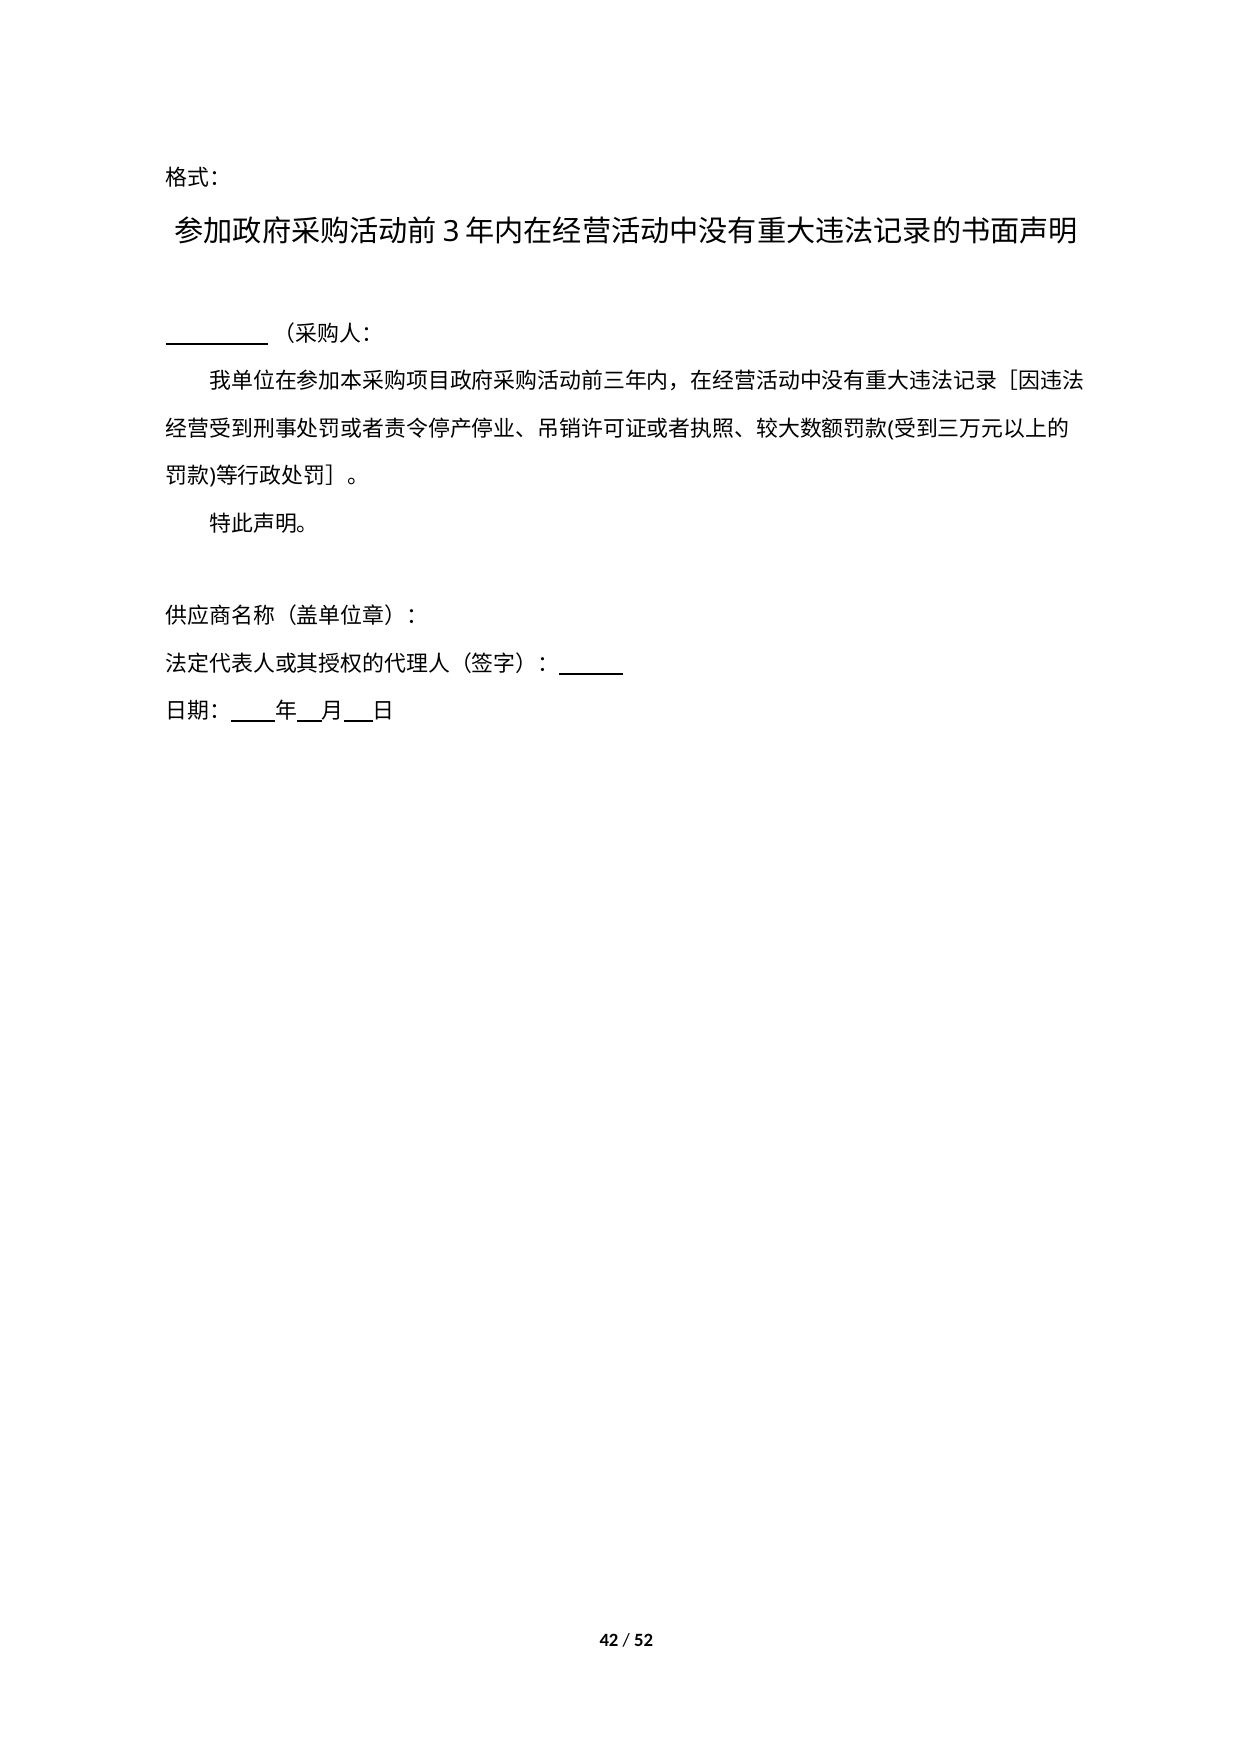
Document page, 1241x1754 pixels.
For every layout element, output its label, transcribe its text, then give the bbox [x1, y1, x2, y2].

text 供应商名称（盖单位章）： [165, 598, 1087, 630]
text 特此声明。 [165, 506, 1087, 538]
text 参加政府采购活动前3年内在经营活动中没有重大违法记录的书面声明 [165, 208, 1087, 250]
text 我单位在参加本采购项目政府采购活动前三年内，在经营活动中没有重大违法记录［因违法经营受到刑事处罚或者责令停产停业、吊销许可证或者执照、较大数额罚款(受到三万元以上的罚款)等行政处罚］。 [165, 363, 1087, 490]
text （采购人： [165, 316, 1087, 348]
text 日期： 年 月 日 [165, 693, 1043, 725]
text 法定代表人或其授权的代理人（签字）： [165, 646, 1087, 677]
text 格式： [165, 159, 1087, 192]
